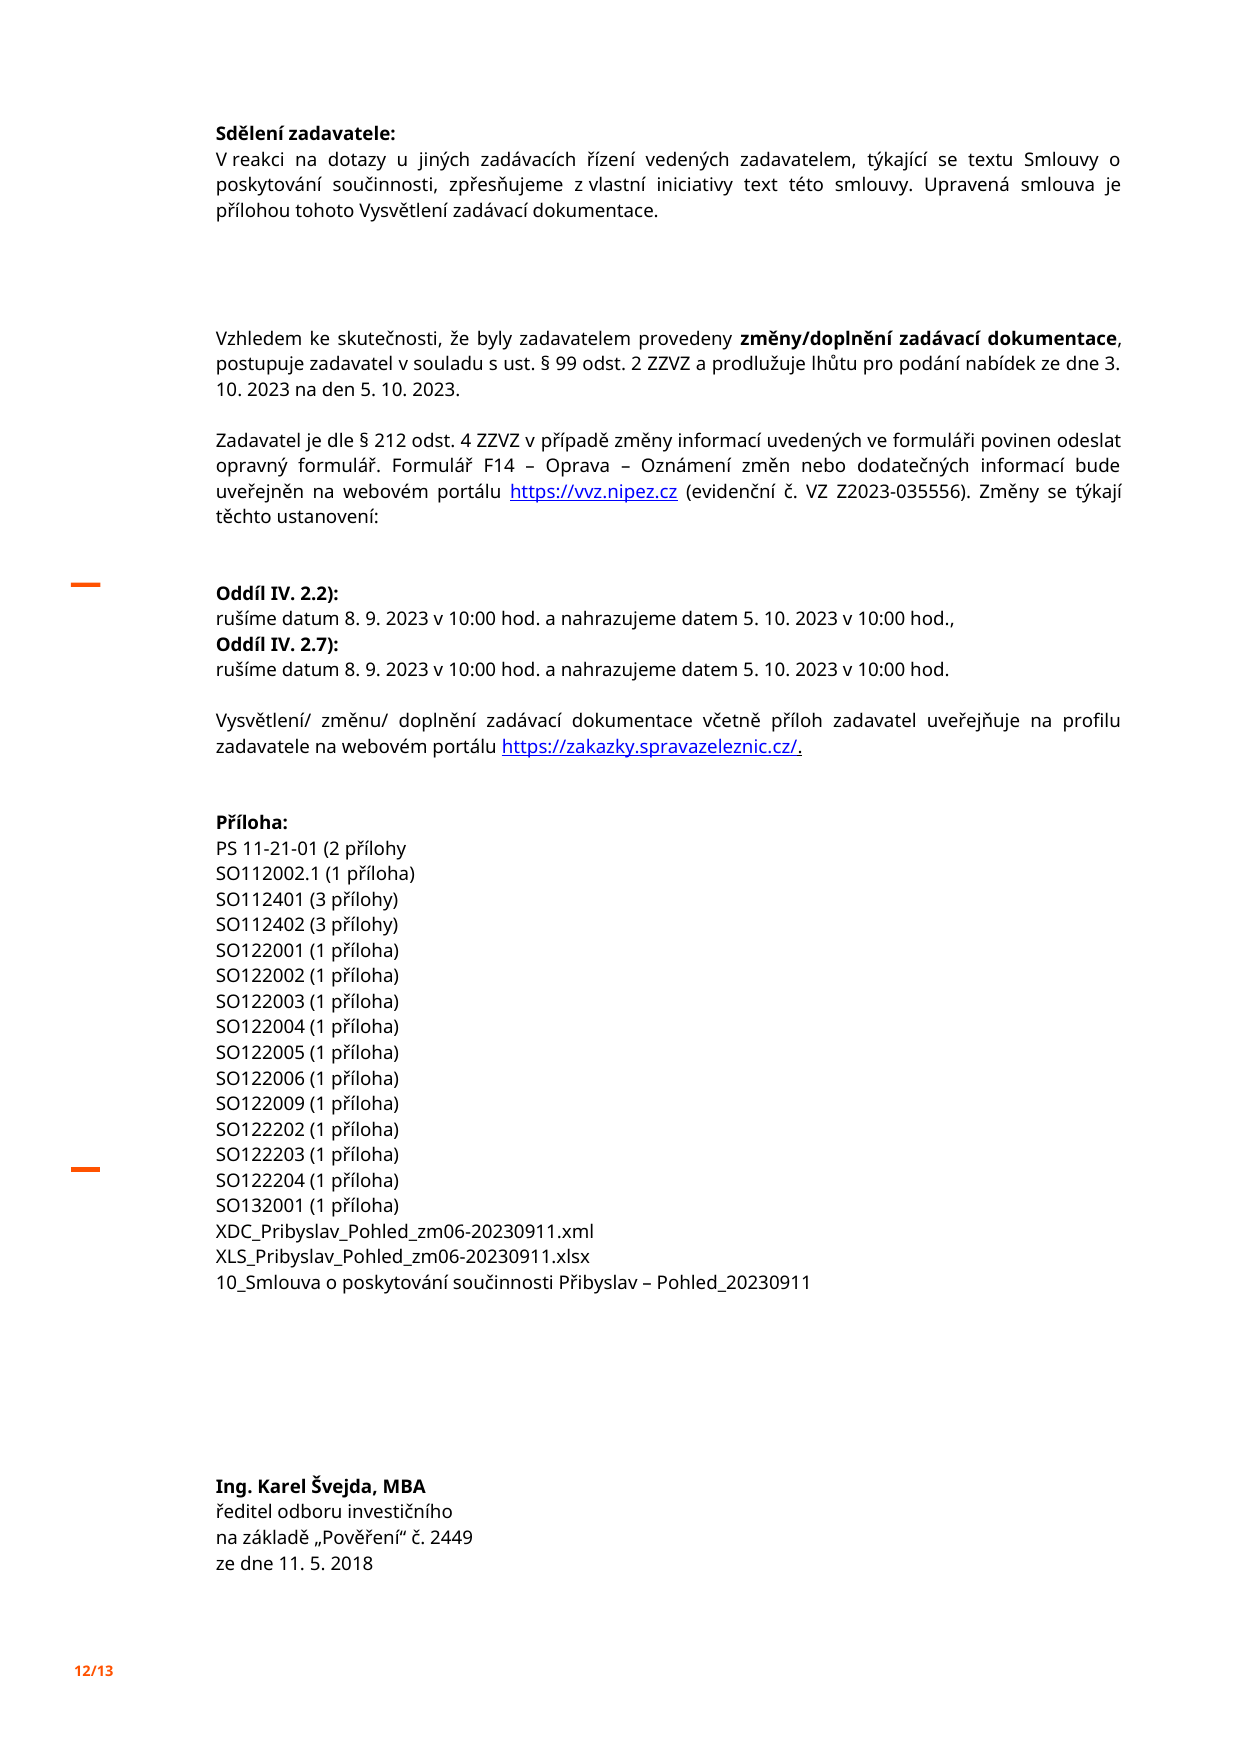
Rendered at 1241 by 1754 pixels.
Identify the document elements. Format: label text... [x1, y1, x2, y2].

text na základě „Pověření“ č. 2449 [216, 1524, 1122, 1550]
text XDC_Pribyslav_Pohled_zm06-20230911.xml [216, 1218, 1122, 1243]
text SO112402 (3 přílohy) [216, 912, 1122, 937]
text V reakci na dotazy u jiných zadávacích řízení vedených zadavatelem, týkající se textu Smlouvy o poskytování součinnosti, zpřesňujeme z vlastní iniciativy text této smlouvy. Upravená smlouva je přílohou tohoto Vysvětlení zadávací dokumentace. [216, 146, 1122, 223]
text Oddíl IV. 2.2): [216, 554, 1122, 606]
text SO122203 (1 příloha) [216, 1141, 1122, 1167]
text XLS_Pribyslav_Pohled_zm06-20230911.xlsx [216, 1243, 1122, 1269]
text Ing. Karel Švejda, MBA [216, 1473, 1122, 1499]
text Vysvětlení/ změnu/ doplnění zadávací dokumentace včetně příloh zadavatel uveřejňuje na profilu zadavatele na webovém portálu https://zakazky.spravazeleznic.cz/. [216, 708, 1122, 759]
text SO122009 (1 příloha) [216, 1090, 1122, 1116]
text Sdělení zadavatele: [216, 121, 1122, 146]
text Zadavatel je dle § 212 odst. 4 ZZVZ v případě změny informací uvedených ve formuláři povinen odeslat opravný formulář. Formulář F14 – Oprava – Oznámení změn nebo dodatečných informací bude uveřejněn na webovém portálu (evidenční č. VZ Z2023-035556). Změny se týkají těchto ustanovení: [216, 427, 1122, 529]
text 10_Smlouva o poskytování součinnosti Přibyslav – Pohled_20230911 [216, 1269, 1122, 1294]
text SO122001 (1 příloha) [216, 937, 1122, 963]
text SO132001 (1 příloha) [216, 1192, 1122, 1218]
text Oddíl IV. 2.7): [216, 631, 1122, 657]
text SO112002.1 (1 příloha) [216, 861, 1122, 886]
text SO122202 (1 příloha) [216, 1116, 1122, 1141]
text SO112401 (3 přílohy) [216, 886, 1122, 912]
text SO122005 (1 příloha) [216, 1039, 1122, 1065]
text SO122006 (1 příloha) [216, 1065, 1122, 1090]
text ředitel odboru investičního [216, 1499, 1122, 1524]
text Vzhledem ke skutečnosti, že byly zadavatelem provedeny změny/doplnění zadávací dokumentace, postupuje zadavatel v souladu s ust. § 99 odst. 2 ZZVZ a prodlužuje lhůtu pro podání nabídek ze dne 3. 10. 2023 na den 5. 10. 2023. [216, 325, 1122, 401]
text SO122004 (1 příloha) [216, 1014, 1122, 1039]
text Příloha: [216, 810, 1122, 835]
text SO122003 (1 příloha) [216, 988, 1122, 1014]
text rušíme datum 8. 9. 2023 v 10:00 hod. a nahrazujeme datem 5. 10. 2023 v 10:00 hod. [216, 657, 1122, 682]
text SO122204 (1 příloha) [216, 1167, 1122, 1192]
text SO122002 (1 příloha) [216, 963, 1122, 988]
text rušíme datum 8. 9. 2023 v 10:00 hod. a nahrazujeme datem 5. 10. 2023 v 10:00 hod., [216, 606, 1122, 631]
text ze dne 11. 5. 2018 [216, 1550, 1122, 1575]
text PS 11-21-01 (2 přílohy [216, 835, 1122, 861]
